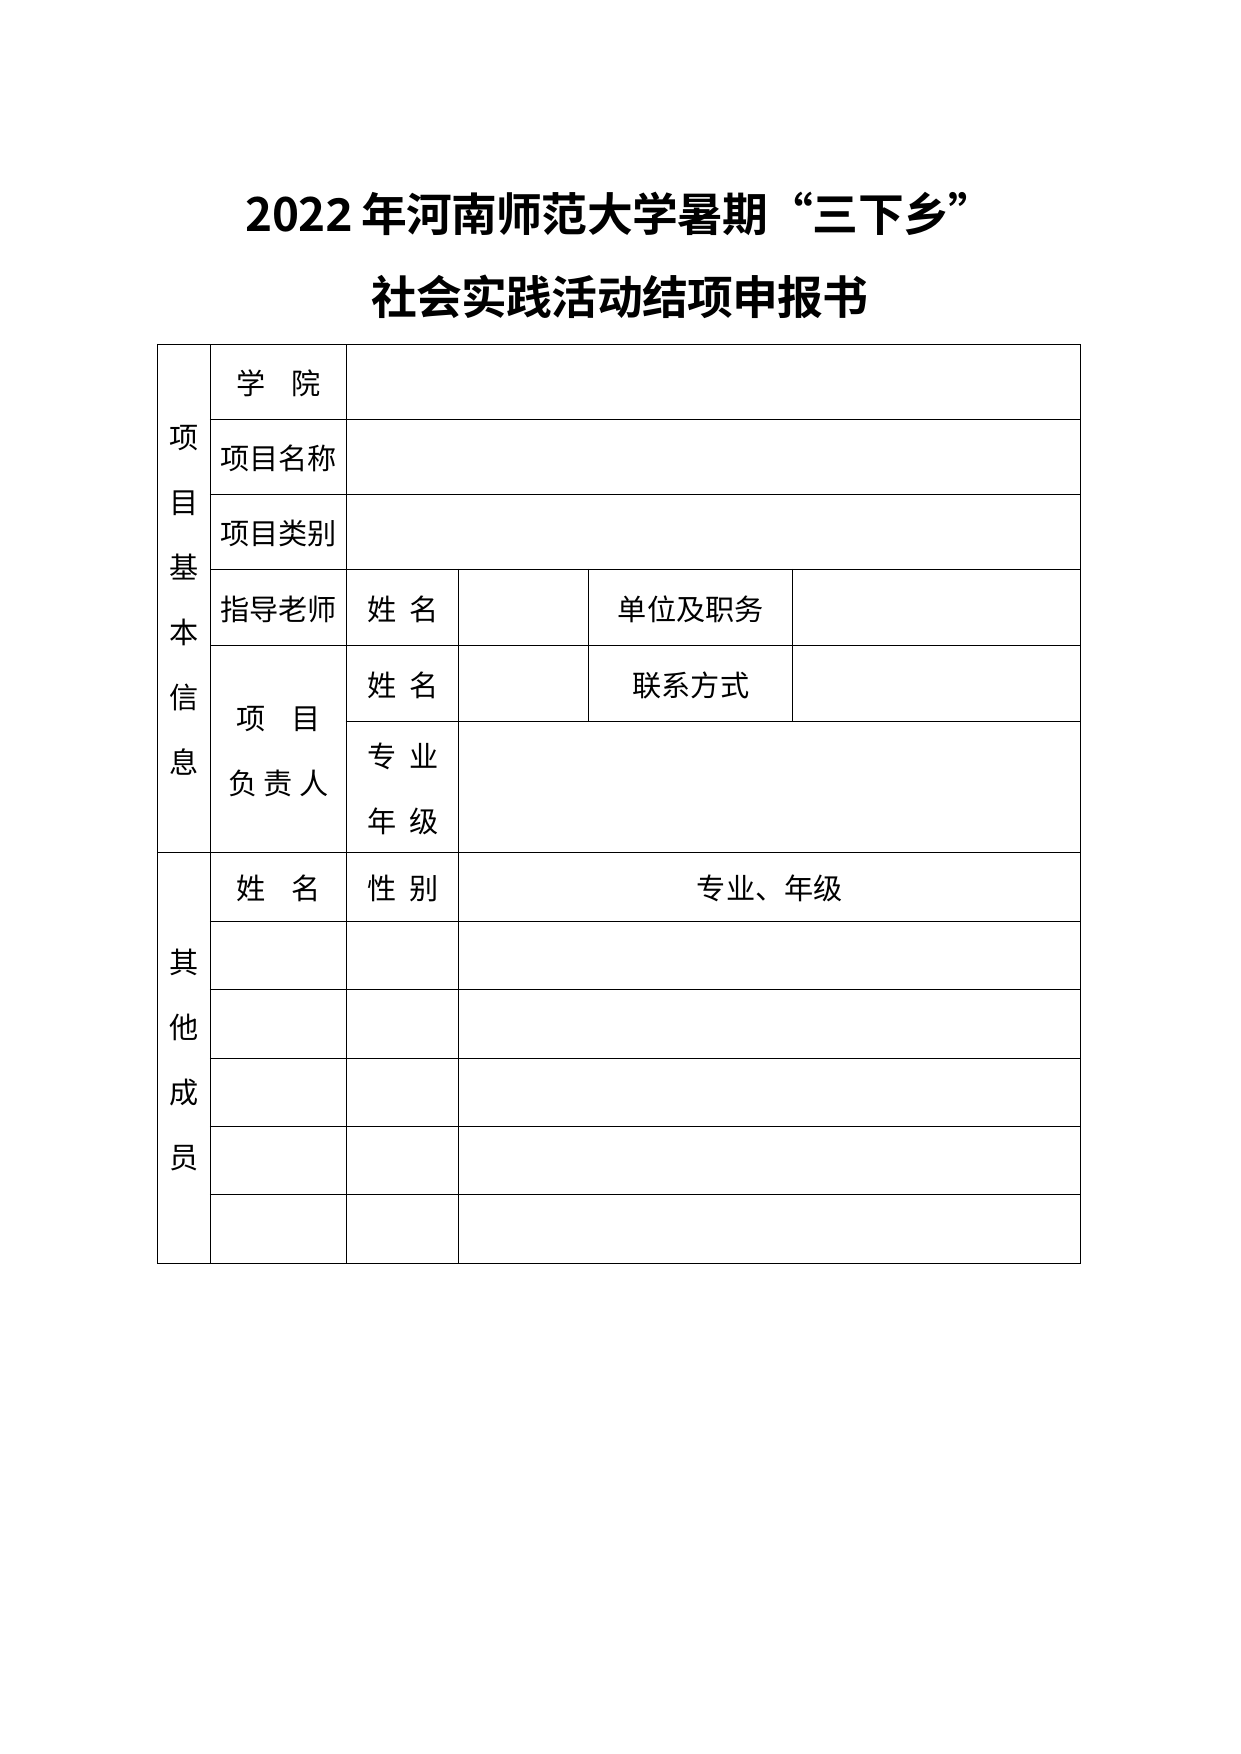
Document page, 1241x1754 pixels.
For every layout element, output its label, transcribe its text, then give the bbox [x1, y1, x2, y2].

table_cell 其 他 成 员 [158, 853, 210, 1263]
table_header 项目基本信息 [158, 345, 210, 852]
table_cell [347, 495, 1080, 569]
table_cell [793, 570, 1080, 645]
table_cell 姓 名 [347, 646, 458, 721]
table_cell [459, 722, 1080, 852]
table_cell [211, 1059, 346, 1126]
table_cell 姓 名 [211, 853, 346, 921]
table_cell [211, 1195, 346, 1263]
table_header 学 院 [211, 345, 346, 419]
table_cell 性 别 [347, 853, 458, 921]
table_cell 联系方式 [589, 646, 792, 721]
table_cell [459, 570, 588, 645]
table_cell 指导老师 [211, 570, 346, 645]
text 2022年河南师范大学暑期“三下乡” [187, 178, 1053, 245]
table_cell [459, 1127, 1080, 1194]
table_cell [347, 990, 458, 1057]
table_cell [211, 1127, 346, 1194]
table_cell [347, 1195, 458, 1263]
table_cell 项目名称 [211, 420, 346, 494]
table_cell 专业、年级 [459, 853, 1080, 921]
table_cell [347, 1127, 458, 1194]
table_cell 专 业 年 级 [347, 722, 458, 852]
table_cell [459, 922, 1080, 989]
table_cell 单位及职务 [589, 570, 792, 645]
text 社会实践活动结项申报书 [187, 261, 1053, 327]
table_cell 项 目 负 责 人 [211, 646, 346, 852]
table_cell [347, 1059, 458, 1126]
table_cell 姓 名 [347, 570, 458, 645]
table_cell [211, 922, 346, 989]
table_cell [459, 646, 588, 721]
table_cell [459, 1059, 1080, 1126]
table_cell [211, 990, 346, 1057]
table_cell 项目类别 [211, 495, 346, 569]
table_cell [347, 922, 458, 989]
table_cell [793, 646, 1080, 721]
table_header [347, 345, 1080, 419]
table_cell [347, 420, 1080, 494]
table_cell [459, 1195, 1080, 1263]
table_cell [459, 990, 1080, 1057]
